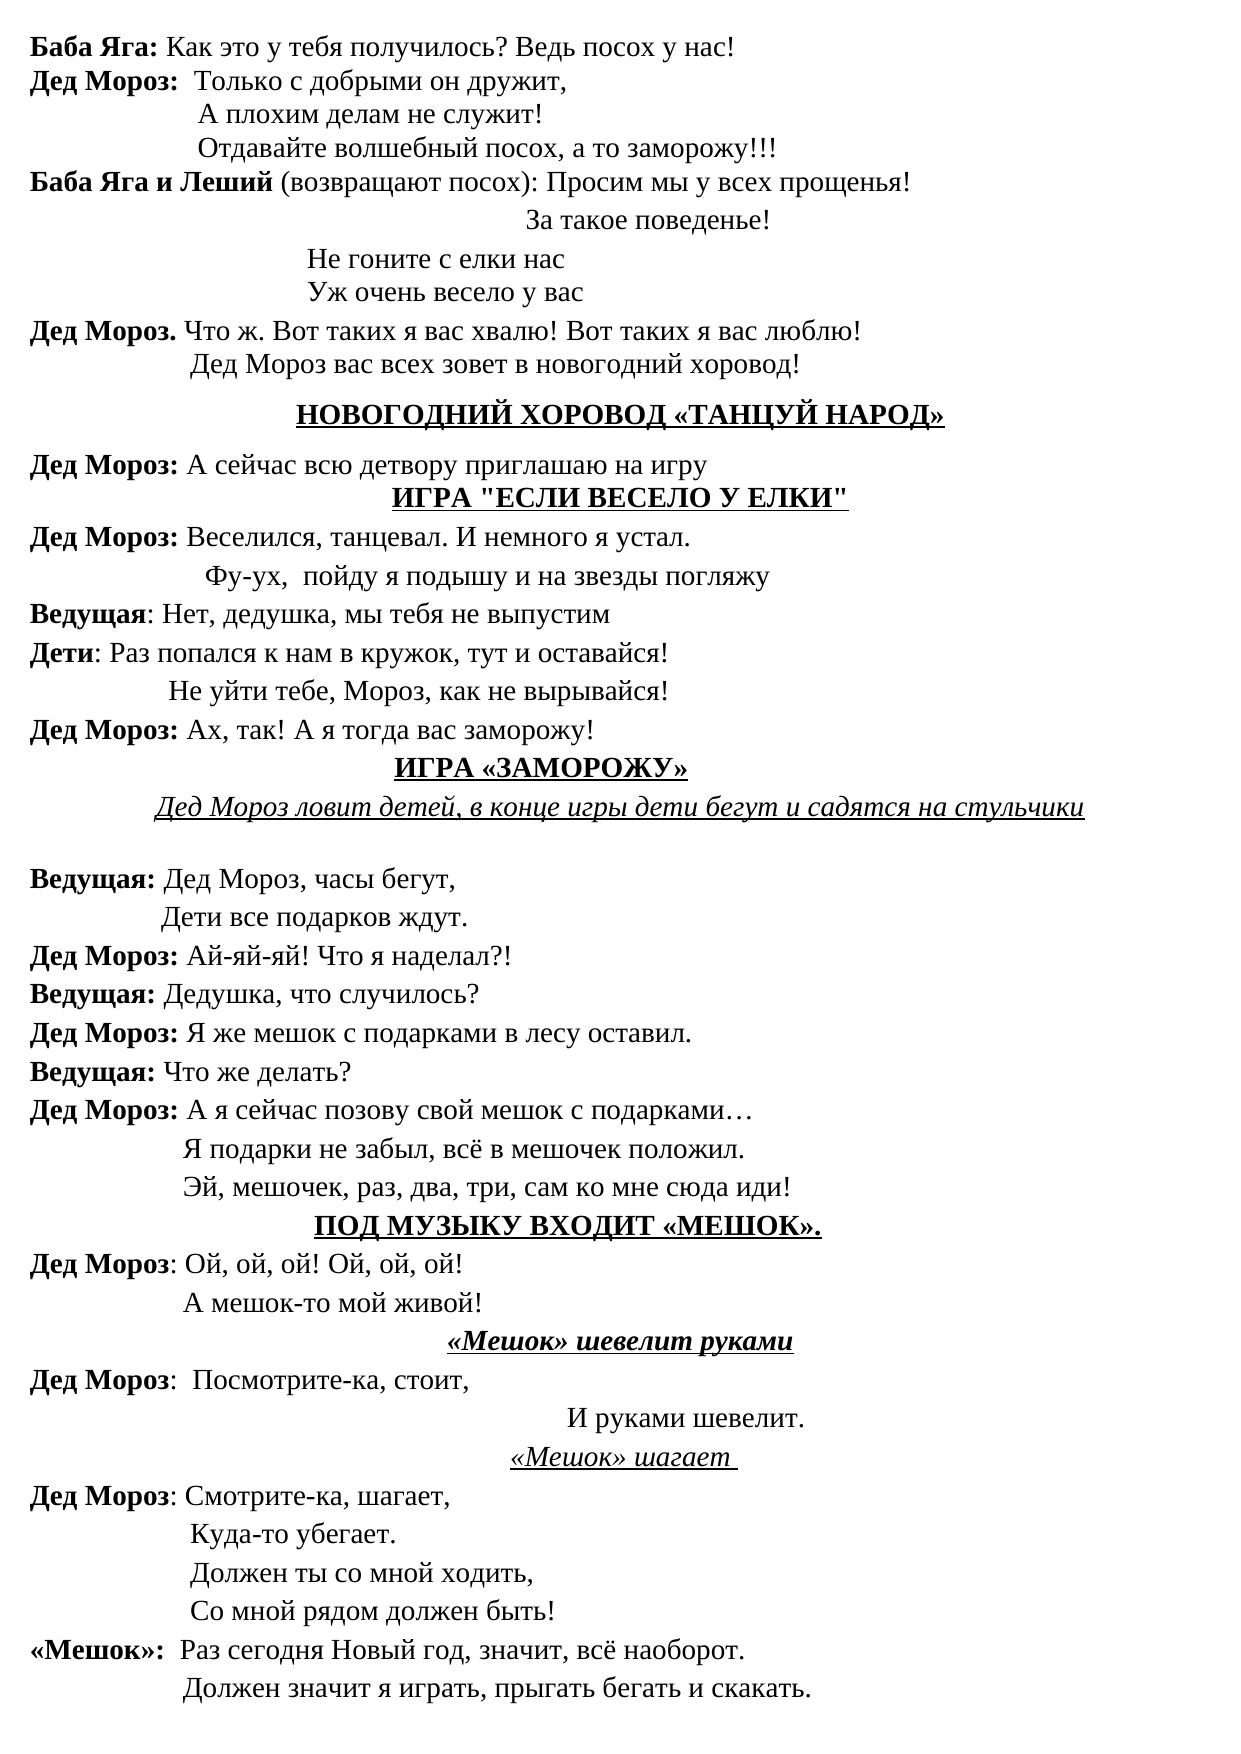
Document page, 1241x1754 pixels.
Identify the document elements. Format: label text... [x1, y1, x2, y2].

text «Мешок» шевелит руками [29, 1323, 1211, 1357]
text Должен ты со мной ходить, [29, 1555, 1211, 1588]
text Фу-ух, пойду я подышу и на звезды погляжу [29, 558, 1211, 591]
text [29, 1632, 1211, 1665]
text Дети все подарков ждут. [29, 899, 1211, 933]
text Дед Мороз: Ай-яй-яй! Что я наделал?! [29, 938, 1211, 972]
text Не гоните с елки нас [29, 241, 1211, 274]
text А мешок-то мой живой! [29, 1285, 1211, 1318]
text ПОД МУЗЫКУ ВХОДИТ «МЕШОК». [29, 1208, 1211, 1241]
text Дед Мороз: Я же мешок с подарками в лесу оставил. [29, 1015, 1211, 1049]
text ИГРА «ЗАМОРОЖУ» [29, 750, 1211, 784]
text Дед Мороз: Веселился, танцевал. И немного я устал. [29, 519, 1211, 553]
text Ведущая: Нет, дедушка, мы тебя не выпустим [29, 596, 1211, 630]
text Дед Мороз: А сейчас всю детвору приглашаю на игру [29, 447, 1211, 481]
text Дед Мороз: А я сейчас позову свой мешок с подарками… [29, 1092, 1211, 1126]
text Дети: Раз попался к нам в кружок, тут и оставайся! [29, 635, 1211, 668]
text Дед Мороз ловит детей, в конце игры дети бегут и садятся на стульчики [29, 789, 1211, 822]
text ИГРА "ЕСЛИ ВЕСЕЛО У ЕЛКИ" [29, 481, 1211, 514]
text Ведущая: Дед Мороз, часы бегут, [29, 861, 1211, 894]
text Должен значит я играть, прыгать бегать и скакать. [29, 1670, 1211, 1704]
text Со мной рядом должен быть! [29, 1593, 1211, 1627]
text Отдавайте волшебный посох, а то заморожу!!! [29, 130, 1211, 164]
text Уж очень весело у вас [29, 274, 1211, 308]
text За такое поведенье! [29, 202, 1211, 236]
text Баба Яга: Как это у тебя получилось? Ведь посох у нас! [29, 29, 1211, 63]
text И руками шевелит. [29, 1401, 1211, 1434]
text Эй, мешочек, раз, два, три, сам ко мне сюда иди! [29, 1169, 1211, 1203]
text Ведущая: Что же делать? [29, 1054, 1211, 1087]
text Дед Мороз. Что ж. Вот таких я вас хвалю! Вот таких я вас люблю! [29, 313, 1211, 346]
text Я подарки не забыл, всё в мешочек положил. [29, 1131, 1211, 1164]
text «Мешок» шагает [29, 1439, 1211, 1473]
text Дед Мороз: Ой, ой, ой! Ой, ой, ой! [29, 1246, 1211, 1280]
text Дед Мороз вас всех зовет в новогодний хоровод! [29, 346, 1211, 380]
text Дед Мороз: Только с добрыми он дружит, [29, 63, 1211, 97]
text Ведущая: Дедушка, что случилось? [29, 977, 1211, 1010]
text Дед Мороз: Посмотрите-ка, стоит, [29, 1362, 1211, 1396]
text Баба Яга и Леший (возвращают посох): Просим мы у всех прощенья! [29, 164, 1211, 197]
text НОВОГОДНИЙ ХОРОВОД «ТАНЦУЙ НАРОД» [29, 397, 1211, 430]
text Дед Мороз: Смотрите-ка, шагает, [29, 1478, 1211, 1511]
text Дед Мороз: Ах, так! А я тогда вас заморожу! [29, 712, 1211, 745]
text Куда-то убегает. [29, 1516, 1211, 1550]
text Не уйти тебе, Мороз, как не вырывайся! [29, 673, 1211, 707]
text А плохим делам не служит! [29, 97, 1211, 130]
